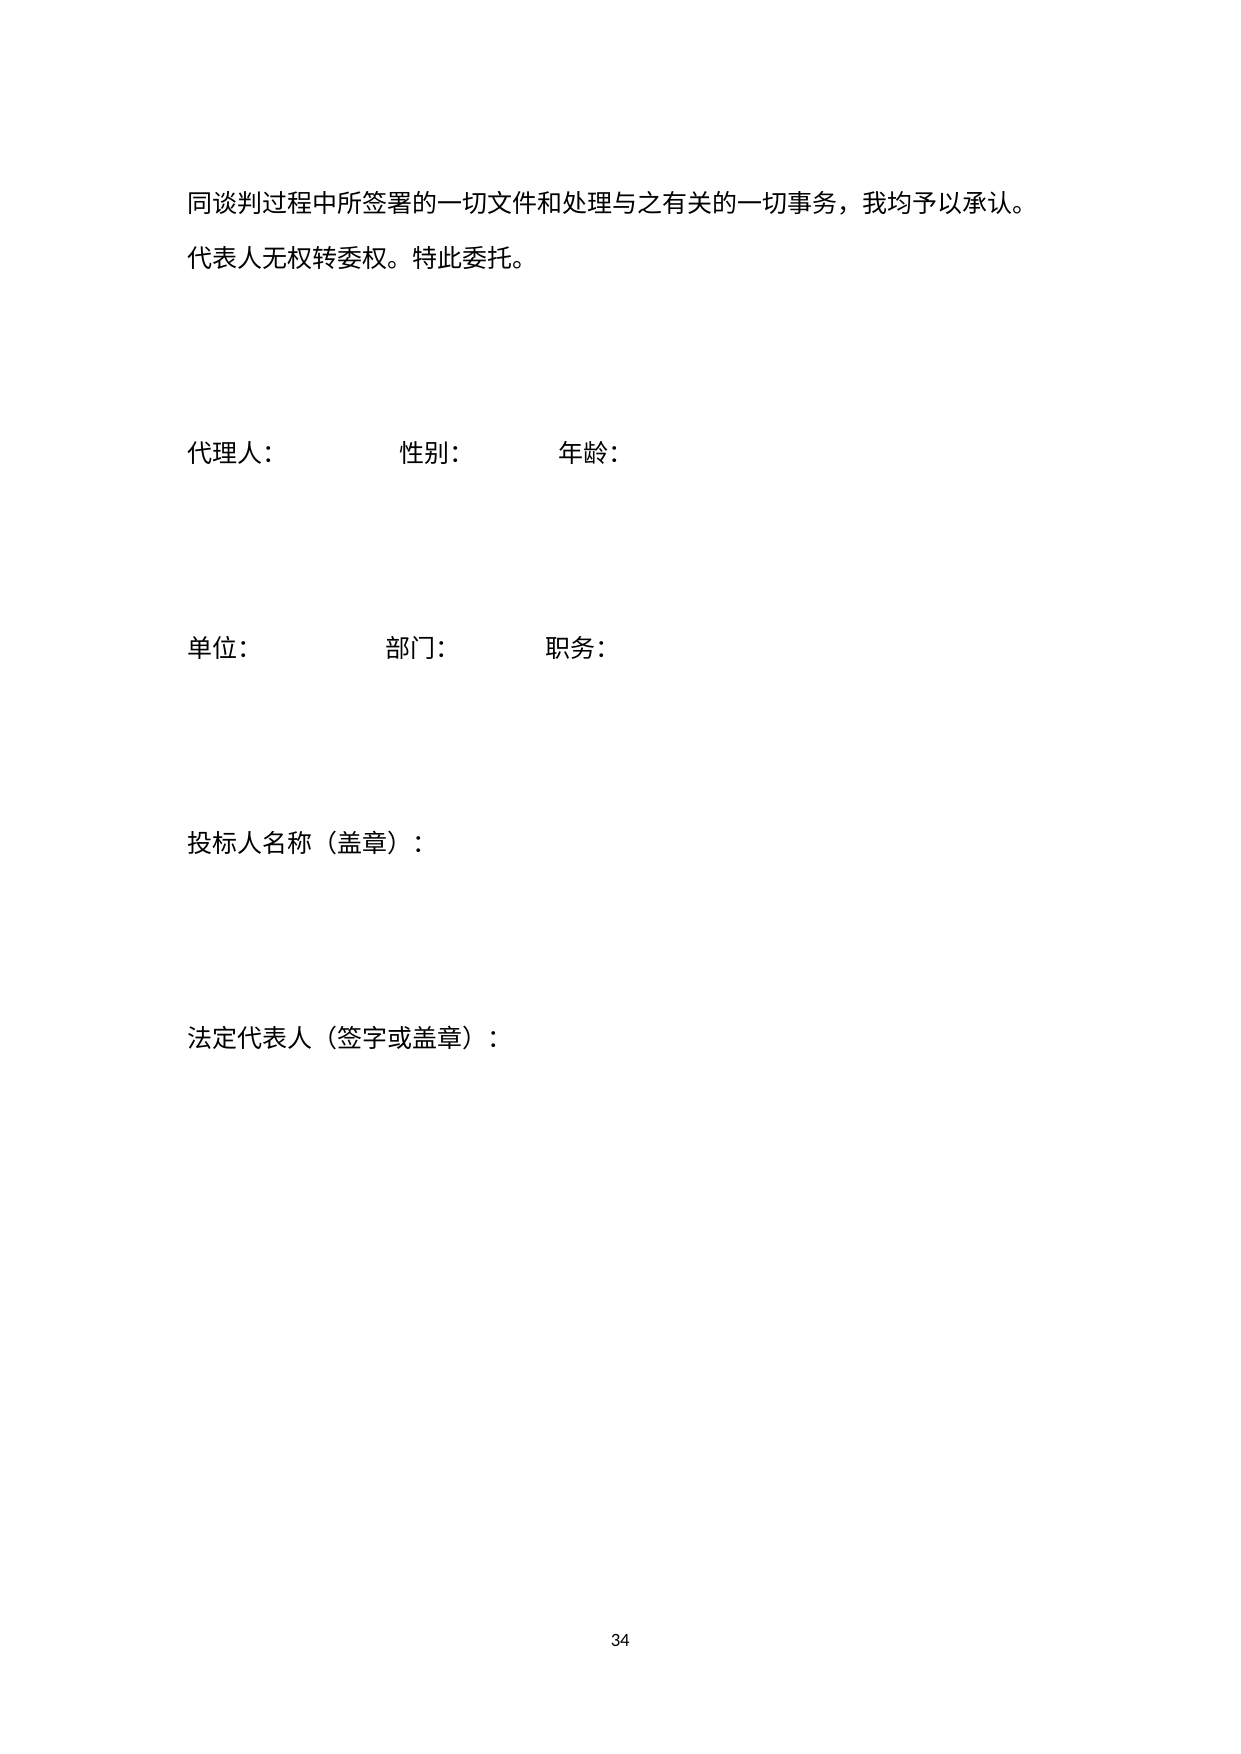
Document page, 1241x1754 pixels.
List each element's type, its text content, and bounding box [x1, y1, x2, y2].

text 法定代表人（签字或盖章）： [187, 1004, 1053, 1069]
text 单位： 部门： 职务： [187, 614, 1053, 679]
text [187, 162, 1053, 224]
text 代表人无权转委权。特此委托。 [187, 224, 1053, 289]
text 投标人名称（盖章）： [187, 809, 1053, 874]
text 代理人： 性别： 年龄： [187, 419, 1053, 484]
